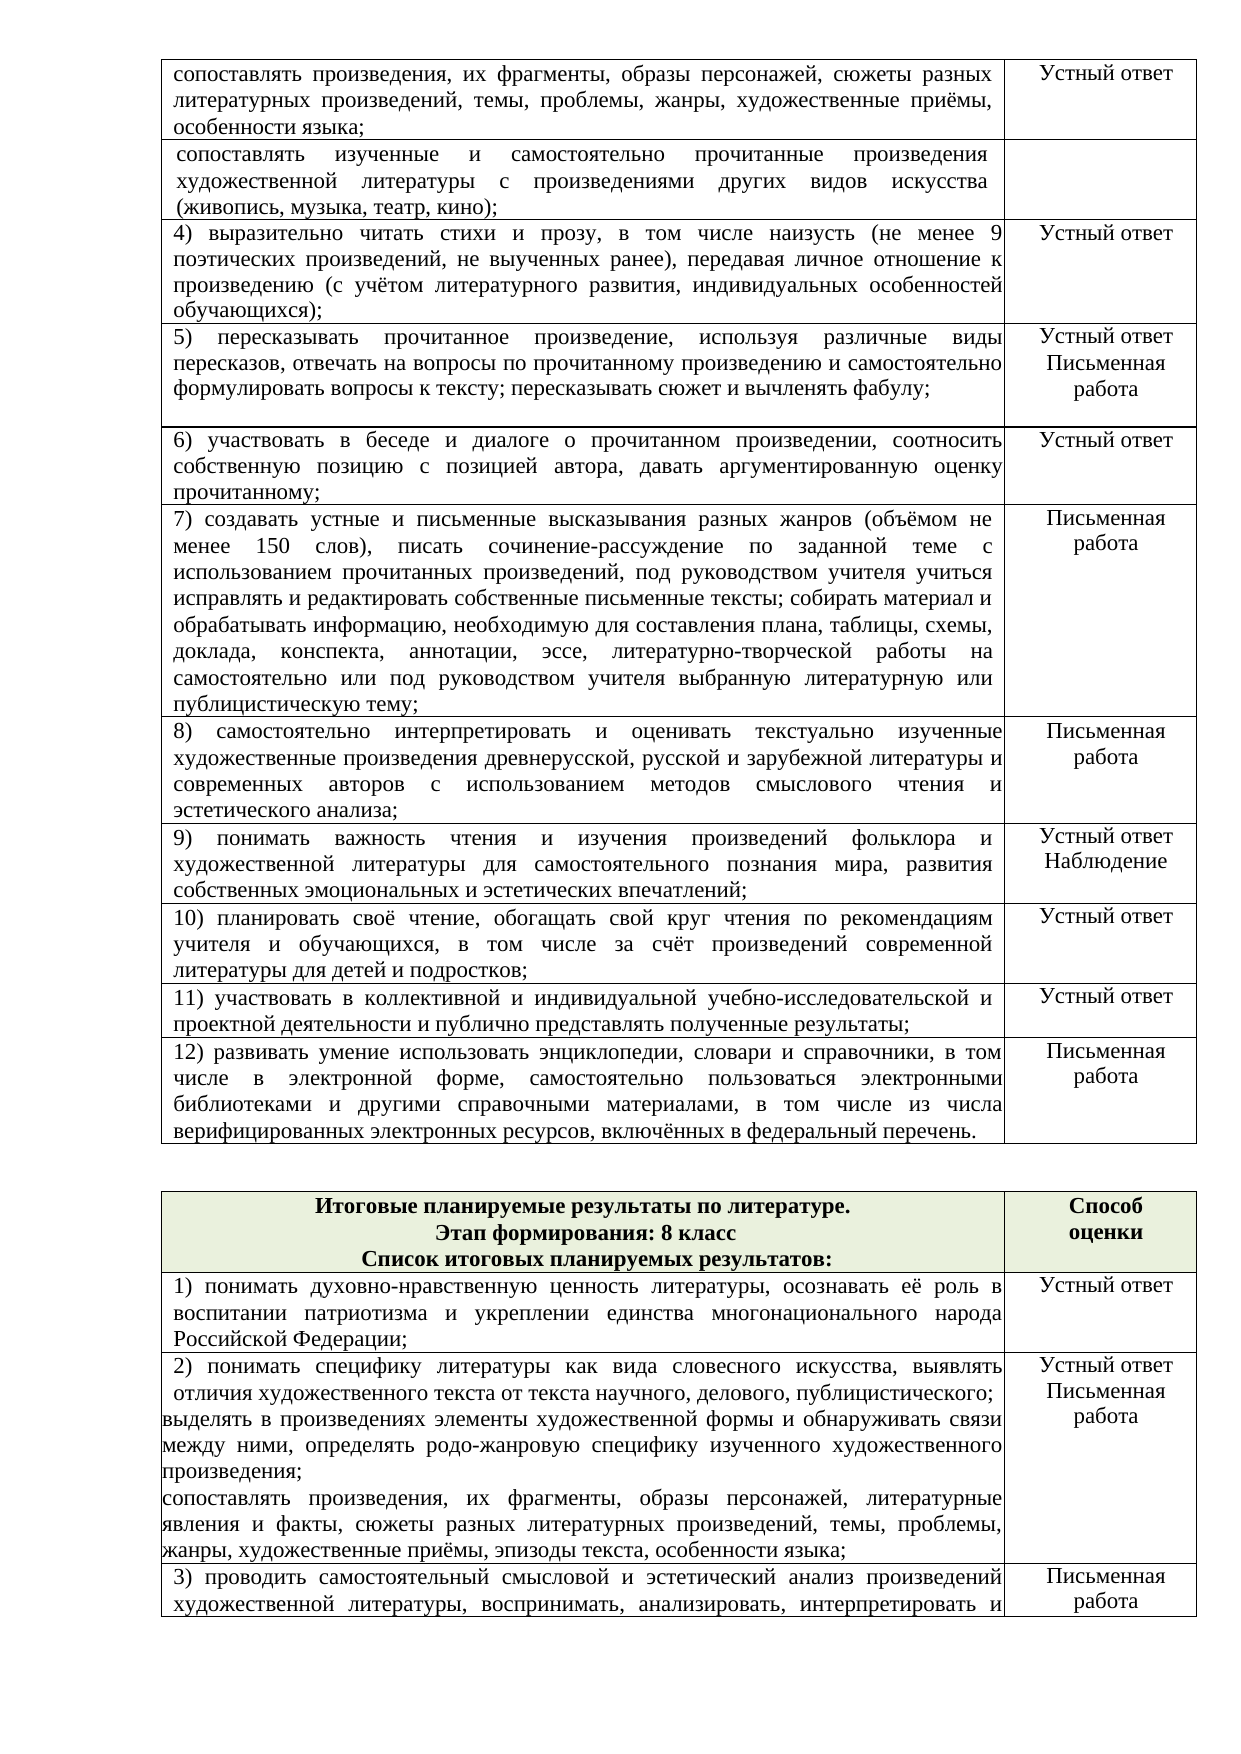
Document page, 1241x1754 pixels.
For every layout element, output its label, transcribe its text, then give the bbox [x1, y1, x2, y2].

table_cell 2) понимать специфику литературы как вида словесного искусства, выявлять отличия художественного текста от текста научного, делового, публицистического; выделять в произведениях элементы художественной формы и обнаруживать связи между ними, определять родо-жанровую специфику изученного художественного произведения; сопоставлять произведения, их фрагменты, образы персонажей, литературные явления и факты, сюжеты разных литературных произведений, темы, проблемы, жанры, художественные приёмы, эпизоды текста, особенности языка; [162, 1353, 1004, 1563]
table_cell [162, 1564, 1004, 1616]
table_cell Устный ответ Письменная работа [1005, 1353, 1196, 1563]
table_cell Устный ответ Письменная работа [1005, 324, 1196, 426]
table_cell Письменная работа [1005, 505, 1196, 716]
table_cell 6) участвовать в беседе и диалоге о прочитанном произведении, соотносить собственную позицию с позицией автора, давать аргументированную оценку прочитанному; [162, 428, 1004, 504]
table_cell Письменная работа [1005, 1038, 1196, 1143]
table_cell 4) выразительно читать стихи и прозу, в том числе наизусть (не менее 9 поэтических произведений, не выученных ранее), передавая личное отношение к произведению (с учётом литературного развития, индивидуальных особенностей обучающихся); [162, 220, 1004, 323]
table_cell Письменная работа [1005, 1564, 1196, 1616]
table_header Способ оценки [1005, 1192, 1196, 1272]
table_cell 5) пересказывать прочитанное произведение, используя различные виды пересказов, отвечать на вопросы по прочитанному произведению и самостоятельно формулировать вопросы к тексту; пересказывать сюжет и вычленять фабулу; [162, 324, 1004, 426]
table_cell 7) создавать устные и письменные высказывания разных жанров (объёмом не менее 150 слов), писать сочинение-рассуждение по заданной теме с использованием прочитанных произведений, под руководством учителя учиться исправлять и редактировать собственные письменные тексты; собирать материал и обрабатывать информацию, необходимую для составления плана, таблицы, схемы, доклада, конспекта, аннотации, эссе, литературно-творческой работы на самостоятельно или под руководством учителя выбранную литературную или публицистическую тему; [162, 505, 1004, 716]
table_cell Устный ответ [1005, 428, 1196, 504]
table_cell 9) понимать важность чтения и изучения произведений фольклора и художественной литературы для самостоятельного познания мира, развития собственных эмоциональных и эстетических впечатлений; [162, 824, 1004, 903]
table_cell сопоставлять произведения, их фрагменты, образы персонажей, сюжеты разных литературных произведений, темы, проблемы, жанры, художественные приёмы, особенности языка; [162, 60, 1004, 139]
table_cell Письменная работа [1005, 717, 1196, 823]
table_cell 12) развивать умение использовать энциклопедии, словари и справочники, в том числе в электронной форме, самостоятельно пользоваться электронными библиотеками и другими справочными материалами, в том числе из числа верифицированных электронных ресурсов, включённых в федеральный перечень. [162, 1038, 1004, 1143]
table_header Итоговые планируемые результаты по литературе. Этап формирования: 8 класс Список итоговых планируемых результатов: [162, 1192, 1004, 1272]
table_cell Устный ответ [1005, 1273, 1196, 1352]
table_cell Устный ответ [1005, 220, 1196, 323]
table_cell Устный ответ [1005, 60, 1196, 139]
table_cell 8) самостоятельно интерпретировать и оценивать текстуально изученные художественные произведения древнерусской, русской и зарубежной литературы и современных авторов с использованием методов смыслового чтения и эстетического анализа; [162, 717, 1004, 823]
table_cell 1) понимать духовно-нравственную ценность литературы, осознавать её роль в воспитании патриотизма и укреплении единства многонационального народа Российской Федерации; [162, 1273, 1004, 1352]
table_cell Устный ответ [1005, 984, 1196, 1037]
table_cell сопоставлять изученные и самостоятельно прочитанные произведения художественной литературы с произведениями других видов искусства (живопись, музыка, театр, кино); [162, 140, 1004, 219]
table_cell Устный ответ [1005, 904, 1196, 983]
table_cell Устный ответ Наблюдение [1005, 824, 1196, 903]
table_cell [1005, 140, 1196, 219]
table_cell 10) планировать своё чтение, обогащать свой круг чтения по рекомендациям учителя и обучающихся, в том числе за счёт произведений современной литературы для детей и подростков; [162, 904, 1004, 983]
table_cell 11) участвовать в коллективной и индивидуальной учебно-исследовательской и проектной деятельности и публично представлять полученные результаты; [162, 984, 1004, 1037]
